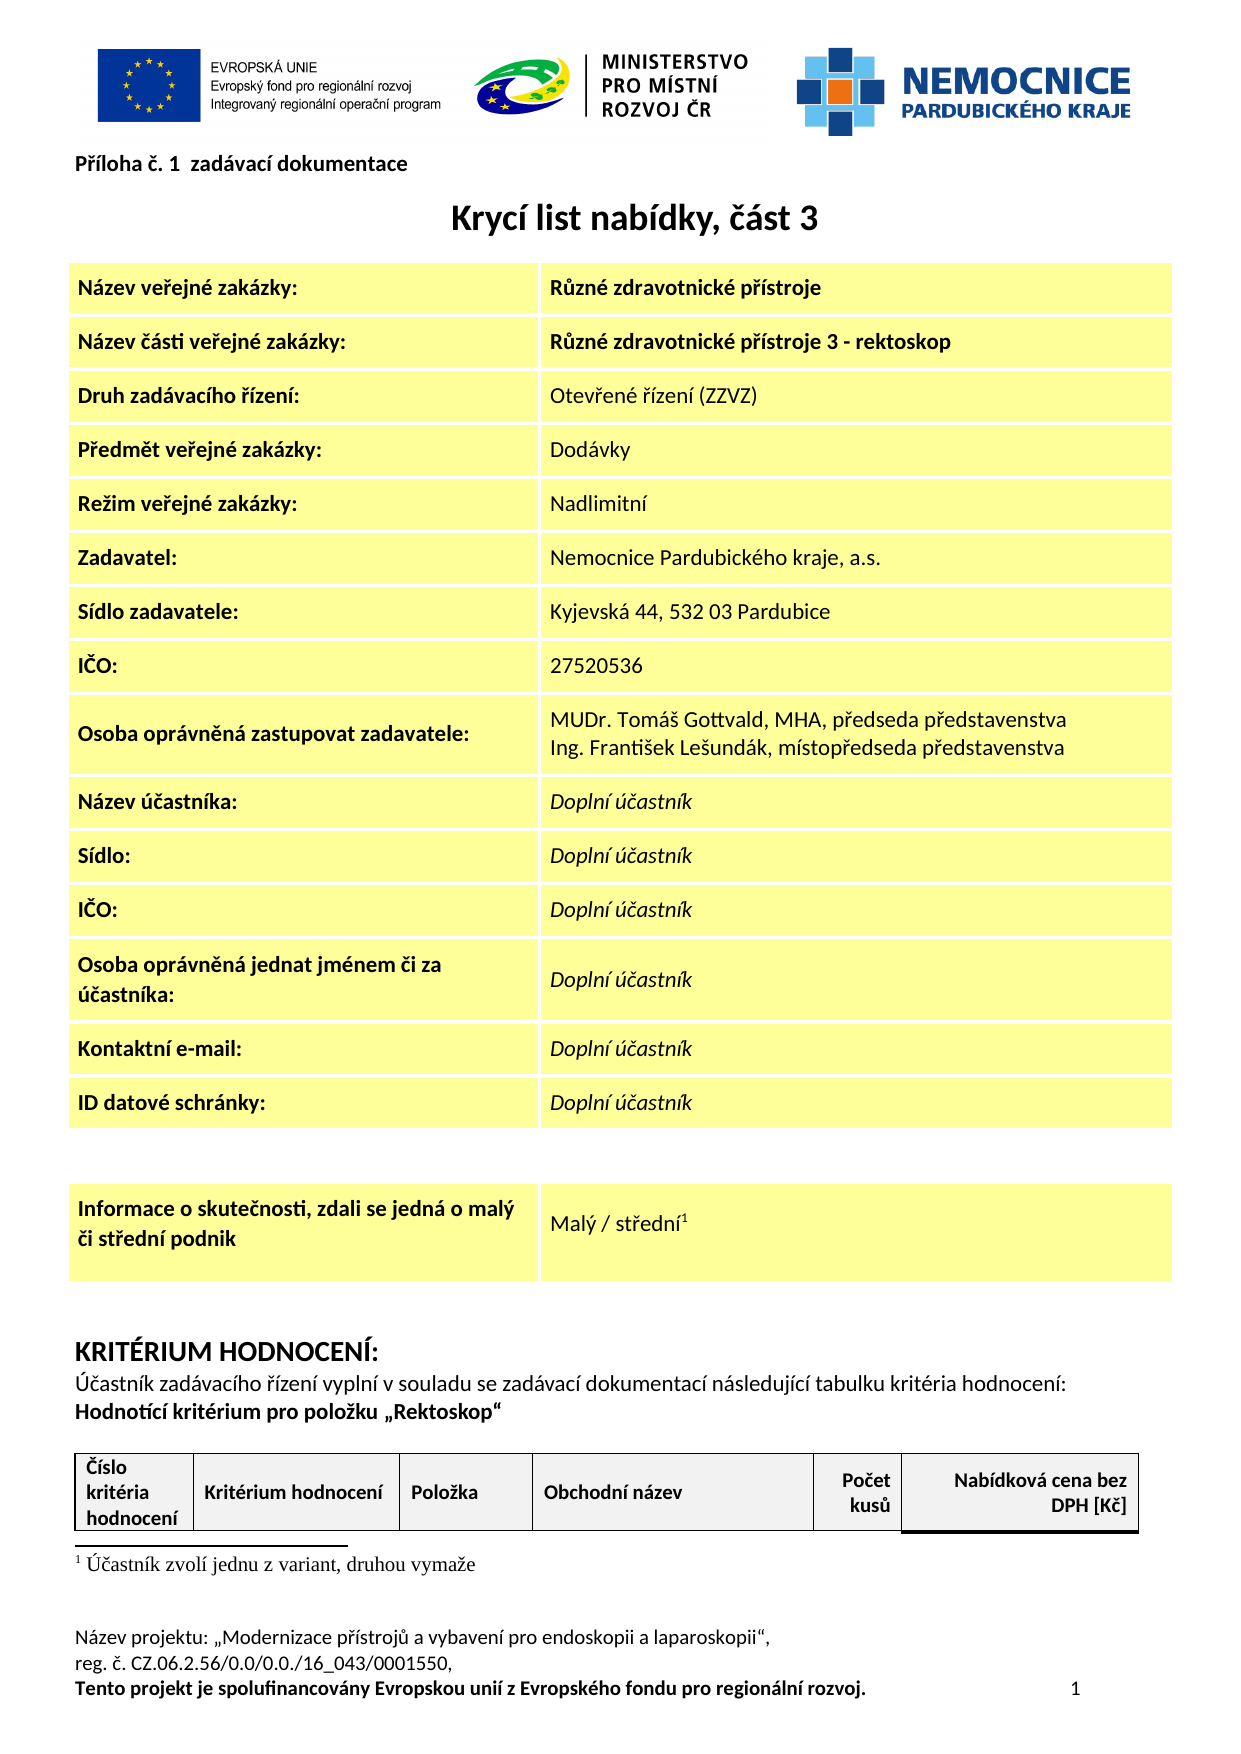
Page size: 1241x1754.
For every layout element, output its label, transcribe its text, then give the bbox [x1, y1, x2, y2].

table_header Malý / střední [541, 1184, 1172, 1281]
table_cell Zadavatel: [69, 533, 538, 584]
table_cell MUDr. Tomáš Gottvald, MHA, předseda představenstva Ing. František Lešundák, místopředseda představenstva [541, 695, 1172, 774]
table_cell Doplní účastník [541, 831, 1172, 882]
table_cell IČO: [69, 885, 538, 936]
table_header Nabídková cena bez DPH [Kč] [902, 1454, 1138, 1530]
table_cell ID datové schránky: [69, 1078, 538, 1128]
text KRITÉRIUM HODNOCENÍ: [75, 1333, 1165, 1369]
table_header Obchodní název [533, 1454, 813, 1530]
table_cell Nadlimitní [541, 479, 1172, 530]
table_cell Dodávky [541, 425, 1172, 476]
table_cell 27520536 [541, 641, 1172, 692]
table_cell Druh zadávacího řízení: [69, 371, 538, 422]
table_header Číslo kritéria hodnocení [76, 1454, 193, 1530]
table_cell IČO: [69, 641, 538, 692]
table_header Různé zdravotnické přístroje [541, 263, 1172, 313]
text Účastník zadávacího řízení vyplní v souladu se zadávací dokumentací následující tabulku kritéria hodnocení: [75, 1369, 1165, 1397]
picture [75, 25, 770, 102]
table_header Kritérium hodnocení [194, 1454, 399, 1530]
text Příloha č. 1 zadávací dokumentace [75, 102, 1165, 177]
table_header Název veřejné zakázky: [69, 263, 538, 313]
text Hodnotící kritérium pro položku „Rektoskop“ [75, 1397, 1165, 1425]
table_cell Různé zdravotnické přístroje 3 - rektoskop [541, 317, 1172, 367]
table_cell Osoba oprávněná zastupovat zadavatele: [69, 695, 538, 774]
table_cell Doplní účastník [541, 939, 1172, 1020]
picture [795, 47, 1130, 102]
table_cell Osoba oprávněná jednat jménem či za účastníka: [69, 939, 538, 1020]
table_cell Otevřené řízení (ZZVZ) [541, 371, 1172, 422]
table_cell Doplní účastník [541, 1024, 1172, 1074]
table_cell Doplní účastník [541, 885, 1172, 936]
table_cell Režim veřejné zakázky: [69, 479, 538, 530]
table_cell Doplní účastník [541, 1078, 1172, 1128]
table_cell Doplní účastník [541, 777, 1172, 828]
table_cell Sídlo zadavatele: [69, 587, 538, 638]
table_cell Název účastníka: [69, 777, 538, 828]
table_header Informace o skutečnosti, zdali se jedná o malý či střední podnik [69, 1184, 538, 1281]
text Krycí list nabídky, část 3 [104, 194, 1165, 240]
table_cell Nemocnice Pardubického kraje, a.s. [541, 533, 1172, 584]
table_cell Předmět veřejné zakázky: [69, 425, 538, 476]
table_cell Kyjevská 44, 532 03 Pardubice [541, 587, 1172, 638]
table_cell Kontaktní e-mail: [69, 1024, 538, 1074]
table_cell Sídlo: [69, 831, 538, 882]
table_header Položka [400, 1454, 532, 1530]
table_cell Název části veřejné zakázky: [69, 317, 538, 367]
table_header Počet kusů [814, 1454, 901, 1530]
